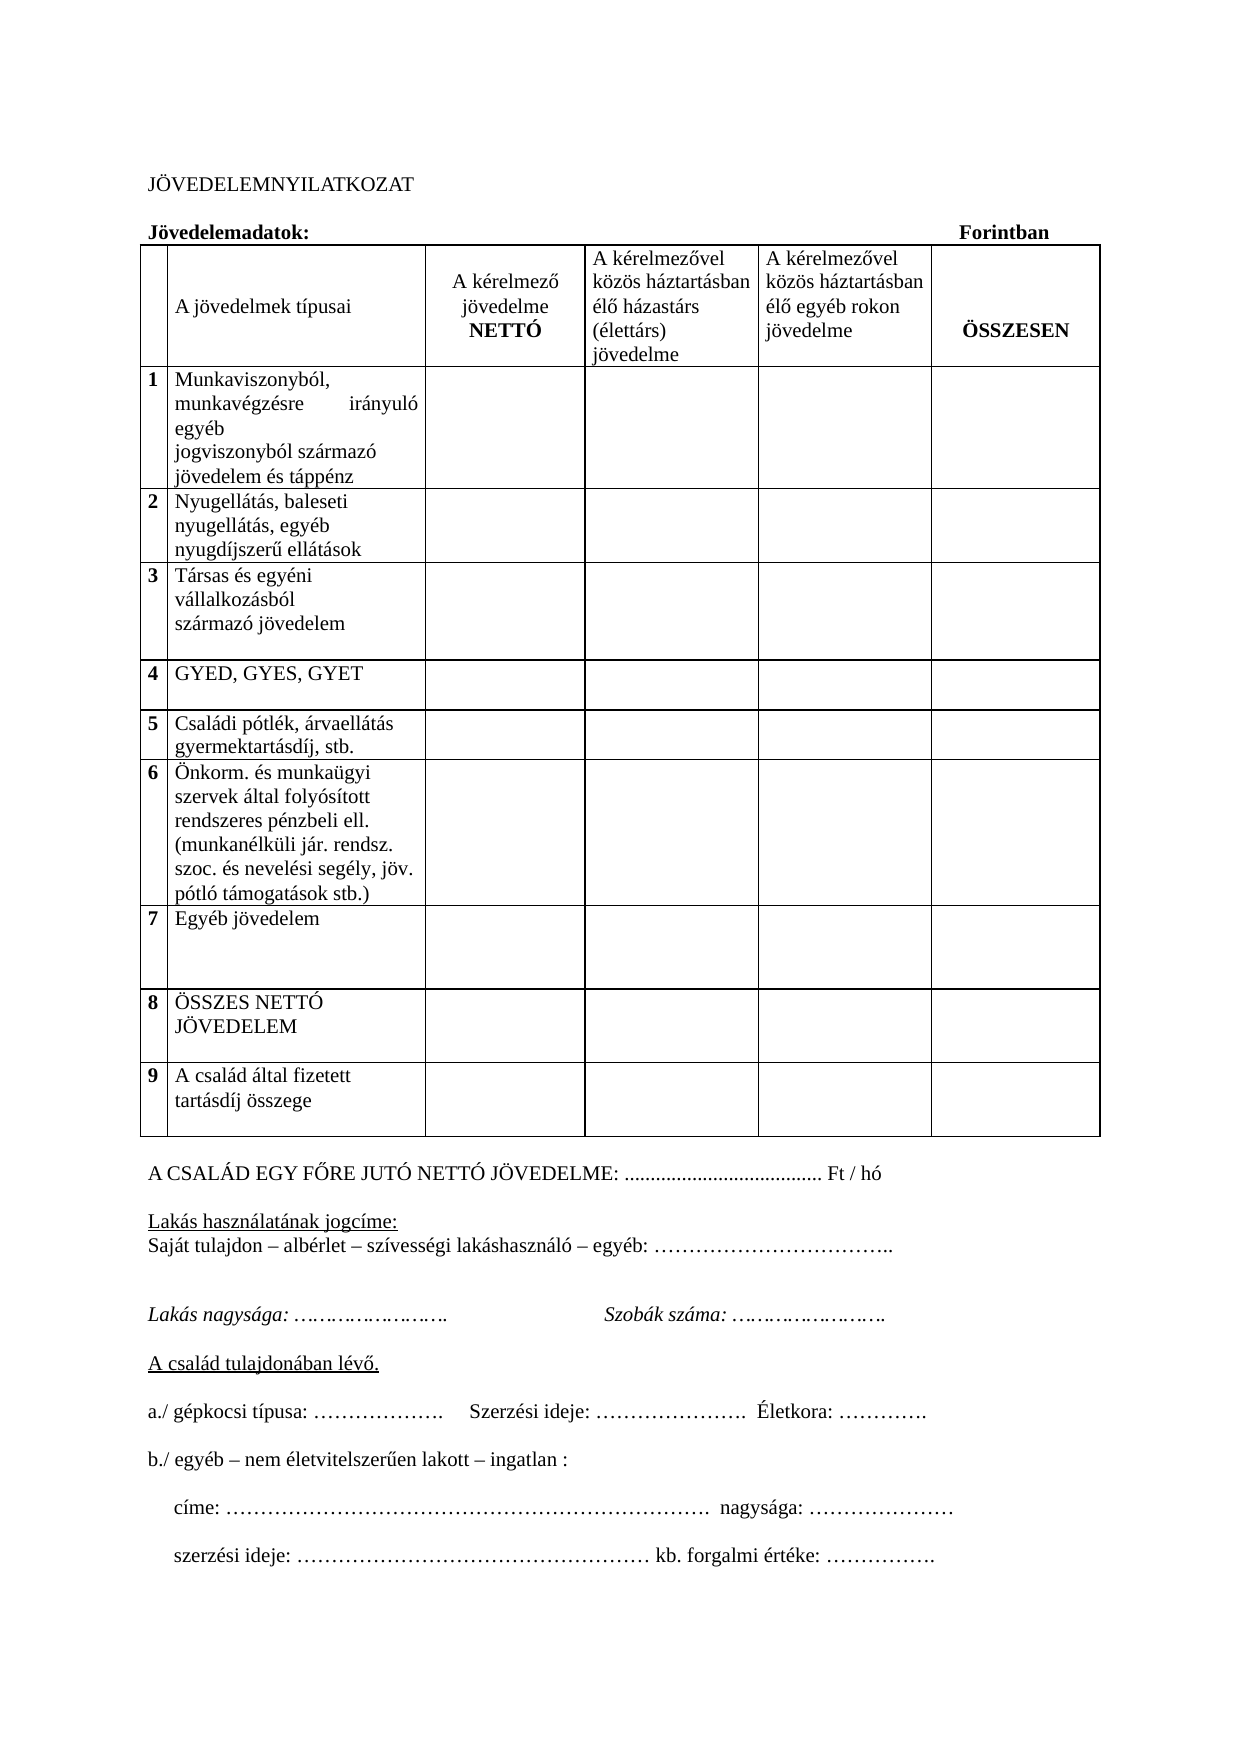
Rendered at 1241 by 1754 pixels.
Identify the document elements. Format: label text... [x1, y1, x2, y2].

table_cell [426, 1063, 584, 1136]
table_cell [426, 990, 584, 1062]
table_cell Önkorm. és munkaügyi szervek által folyósított rendszeres pénzbeli ell. (munkanélküli jár. rendsz. szoc. és nevelési segély, jöv. pótló támogatások stb.) [168, 760, 425, 904]
table_cell [586, 563, 758, 659]
table_cell [759, 489, 931, 561]
table_cell 2 [141, 489, 167, 561]
table_cell 5 [141, 711, 167, 758]
table_cell [932, 990, 1099, 1062]
table_cell [586, 367, 758, 488]
text Saját tulajdon – albérlet – szívességi lakáshasználó – egyéb: …………………………….. [148, 1233, 1093, 1257]
table_cell ÖSSZES NETTÓ JÖVEDELEM [168, 990, 425, 1062]
table_cell Egyéb jövedelem [168, 906, 425, 988]
table_cell [426, 760, 584, 904]
table_cell [932, 661, 1099, 709]
table_header A kérelmezővel közös háztartásban élő házastárs (élettárs) jövedelme [586, 246, 758, 366]
table_cell [426, 367, 584, 488]
table_cell [426, 711, 584, 758]
table_cell [932, 367, 1099, 488]
table_cell Családi pótlék, árvaellátás gyermektartásdíj, stb. [168, 711, 425, 758]
table_cell [932, 906, 1099, 988]
table_cell 1 [141, 367, 167, 488]
table_cell Munkaviszonyból, munkavégzésre irányuló egyéb jogviszonyból származó jövedelem és táppénz [168, 367, 425, 488]
table_cell [932, 563, 1099, 659]
table_cell [932, 711, 1099, 758]
table_cell [426, 906, 584, 988]
text A család tulajdonában lévő. [148, 1351, 1093, 1374]
text b./ egyéb – nem életvitelszerűen lakott – ingatlan : [148, 1447, 1093, 1471]
table_cell [759, 367, 931, 488]
table_cell 6 [141, 760, 167, 904]
table_header A kérelmezővel közös háztartásban élő egyéb rokon jövedelme [759, 246, 931, 366]
text Lakás használatának jogcíme: [148, 1209, 1093, 1233]
subtitle A CSALÁD EGY FŐRE JUTÓ NETTÓ JÖVEDELME: ...................................... Ft / hó [148, 1161, 1093, 1185]
table_header A kérelmező jövedelme NETTÓ [426, 246, 584, 366]
text címe: ……………………………………………………………. nagysága: ………………… [148, 1495, 1093, 1519]
table_cell [586, 489, 758, 561]
table_cell [759, 1063, 931, 1136]
table_cell 3 [141, 563, 167, 659]
table_cell [426, 489, 584, 561]
table_cell [586, 906, 758, 988]
table_cell [932, 489, 1099, 561]
table_cell [586, 1063, 758, 1136]
table_cell [426, 563, 584, 659]
table_cell 9 [141, 1063, 167, 1136]
table_cell [759, 760, 931, 904]
table_cell [586, 760, 758, 904]
text Jövedelemadatok: Forintban [148, 220, 1093, 244]
table_cell [932, 1063, 1099, 1136]
table_cell [932, 760, 1099, 904]
table_cell [586, 990, 758, 1062]
table_header ÖSSZESEN [932, 246, 1099, 366]
table_cell [586, 711, 758, 758]
text a./ gépkocsi típusa: ………………. Szerzési ideje: …………………. Életkora: …………. [148, 1399, 1093, 1423]
table_cell GYED, GYES, GYET [168, 661, 425, 709]
table_cell [759, 563, 931, 659]
table_header [141, 246, 167, 366]
subtitle JÖVEDELEMNYILATKOZAT [148, 172, 1093, 196]
table_cell [759, 990, 931, 1062]
table_header A jövedelmek típusai [168, 246, 425, 366]
table_cell A család által fizetett tartásdíj összege [168, 1063, 425, 1136]
table_cell 4 [141, 661, 167, 709]
table_cell Nyugellátás, baleseti nyugellátás, egyéb nyugdíjszerű ellátások [168, 489, 425, 561]
table_cell Társas és egyéni vállalkozásból származó jövedelem [168, 563, 425, 659]
table_cell [586, 661, 758, 709]
table_cell 7 [141, 906, 167, 988]
table_cell [759, 661, 931, 709]
table_cell 8 [141, 990, 167, 1062]
text szerzési ideje: …………………………………………… kb. forgalmi értéke: ……………. [148, 1543, 1093, 1567]
table_cell [426, 661, 584, 709]
table_cell [759, 711, 931, 758]
table_cell [759, 906, 931, 988]
subtitle Lakás nagysága: ……………………. Szobák száma: ……………………. [148, 1302, 1093, 1326]
